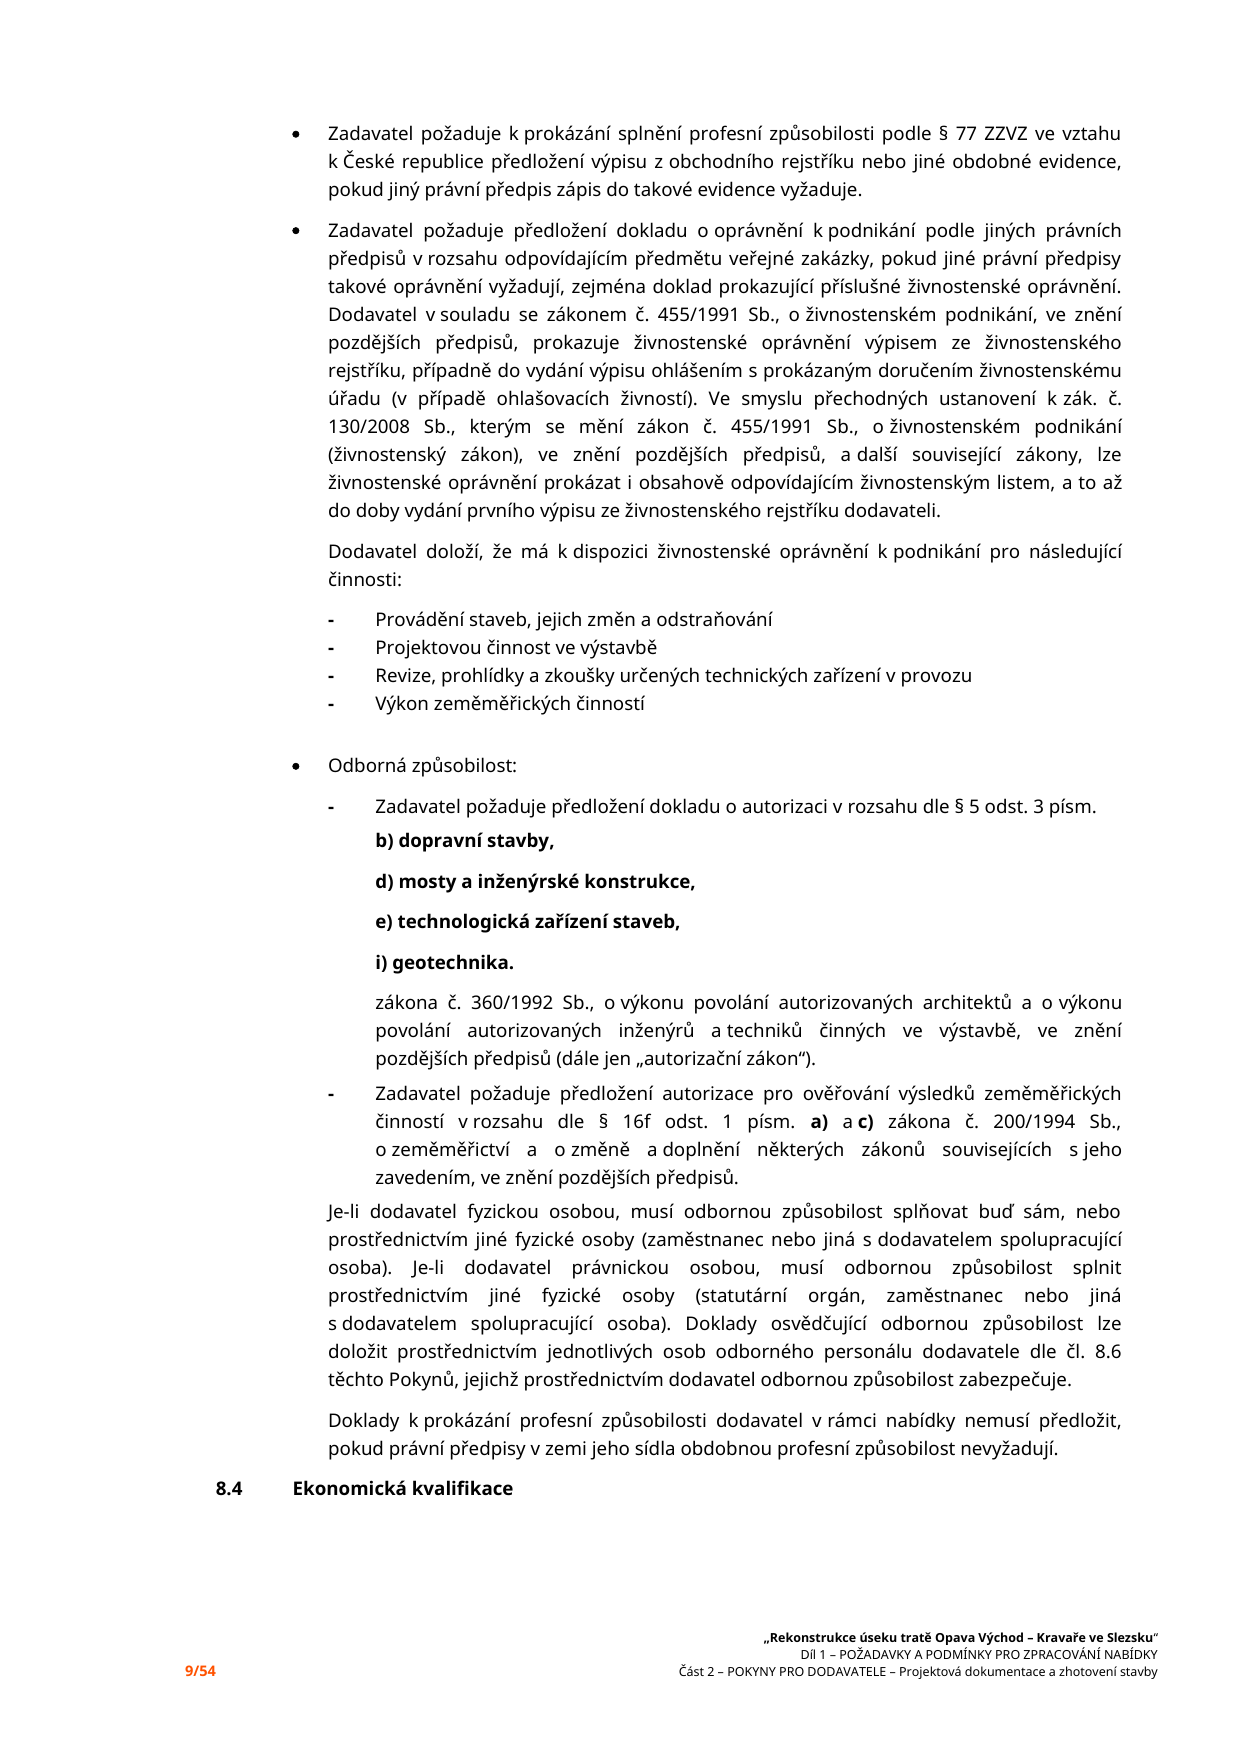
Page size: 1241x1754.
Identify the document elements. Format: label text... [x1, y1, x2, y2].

list i) geotechnika. [339, 949, 1122, 975]
text Je-li dodavatel fyzickou osobou, musí odbornou způsobilost splňovat buď sám, nebo prostřednictvím jiné fyzické osoby (zaměstnanec nebo jiná s dodavatelem spolupracující osoba). Je-li dodavatel právnickou osobou, musí odbornou způsobilost splnit prostřednictvím jiné fyzické osoby (statutární orgán, zaměstnanec nebo jiná s dodavatelem spolupracující osoba). Doklady osvědčující odbornou způsobilost lze doložit prostřednictvím jednotlivých osob odborného personálu dodavatele dle čl. 8.6 těchto Pokynů, jejichž prostřednictvím dodavatel odbornou způsobilost zabezpečuje. [328, 1198, 1122, 1392]
list e) technologická zařízení staveb, [375, 909, 1122, 934]
list b) dopravní stavby, [339, 828, 1122, 853]
text Revize, prohlídky a zkoušky určených technických zařízení v provozu [328, 662, 1122, 688]
text Zadavatel požaduje předložení autorizace pro ověřování výsledků zeměměřických činností v rozsahu dle § 16f odst. 1 písm. a) a c) zákona č. 200/1994 Sb., o zeměměřictví a o změně a doplnění některých zákonů souvisejících s jeho zavedením, ve znění pozdějších předpisů. [328, 1080, 1122, 1189]
list zákona č. 360/1992 Sb., o výkonu povolání autorizovaných architektů a o výkonu povolání autorizovaných inženýrů a techniků činných ve výstavbě, ve znění pozdějších předpisů (dále jen „autorizační zákon“). [375, 990, 1122, 1071]
text Odborná způsobilost: [292, 753, 1122, 778]
text Ekonomická kvalifikace [216, 1476, 1122, 1501]
text Zadavatel požaduje předložení dokladu o autorizaci v rozsahu dle § 5 odst. 3 písm. [328, 793, 1122, 819]
text Zadavatel požaduje k prokázání splnění profesní způsobilosti podle § 77 ZZVZ ve vztahu k České republice předložení výpisu z obchodního rejstříku nebo jiné obdobné evidence, pokud jiný právní předpis zápis do takové evidence vyžaduje. [292, 121, 1122, 202]
list d) mosty a inženýrské konstrukce, [375, 868, 1122, 894]
text Provádění staveb, jejich změn a odstraňování [328, 606, 1122, 632]
text Zadavatel požaduje předložení dokladu o oprávnění k podnikání podle jiných právních předpisů v rozsahu odpovídajícím předmětu veřejné zakázky, pokud jiné právní předpisy takové oprávnění vyžadují, zejména doklad prokazující příslušné živnostenské oprávnění. Dodavatel v souladu se zákonem č. 455/1991 Sb., o živnostenském podnikání, ve znění pozdějších předpisů, prokazuje živnostenské oprávnění výpisem ze živnostenského rejstříku, případně do vydání výpisu ohlášením s prokázaným doručením živnostenskému úřadu (v případě ohlašovacích živností). Ve smyslu přechodných ustanovení k zák. č. 130/2008 Sb., kterým se mění zákon č. 455/1991 Sb., o živnostenském podnikání (živnostenský zákon), ve znění pozdějších předpisů, a další související zákony, lze živnostenské oprávnění prokázat i obsahově odpovídajícím živnostenským listem, a to až do doby vydání prvního výpisu ze živnostenského rejstříku dodavateli. [292, 217, 1122, 523]
text Dodavatel doloží, že má k dispozici živnostenské oprávnění k podnikání pro následující činnosti: [328, 538, 1122, 591]
text Projektovou činnost ve výstavbě [328, 634, 1122, 660]
text Výkon zeměměřických činností [328, 691, 1122, 716]
text Doklady k prokázání profesní způsobilosti dodavatel v rámci nabídky nemusí předložit, pokud právní předpisy v zemi jeho sídla obdobnou profesní způsobilost nevyžadují. [328, 1407, 1122, 1461]
